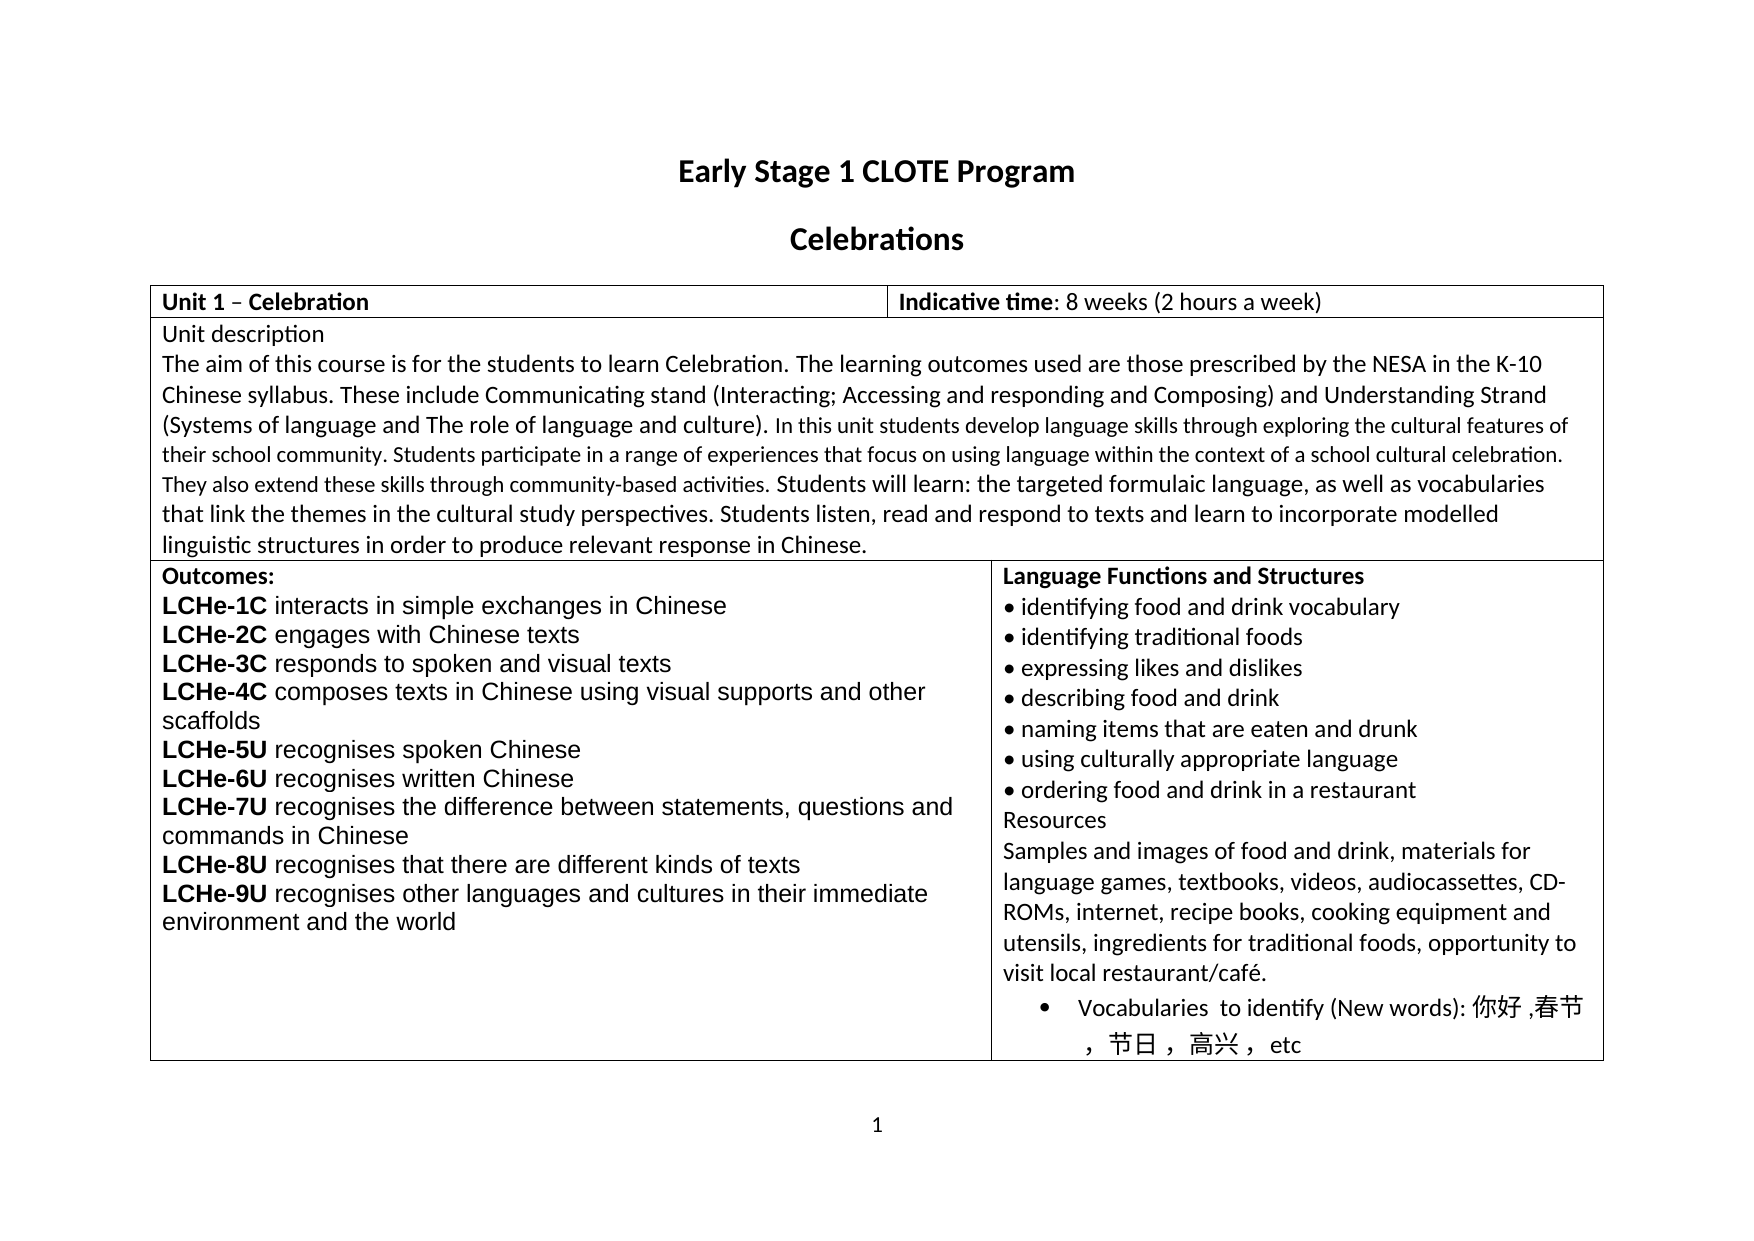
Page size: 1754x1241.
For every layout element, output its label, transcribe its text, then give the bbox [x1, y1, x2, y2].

table_header Indicative time: 8 weeks (2 hours a week) [888, 286, 1603, 317]
table_cell Unit description The aim of this course is for the students to learn Celebration. The learning outcomes used are those prescribed by the NESA in the K-10 Chinese syllabus. These include Communicating stand (Interacting; Accessing and responding and Composing) and Understanding Strand (Systems of language and The role of language and culture). In this unit students develop language skills through exploring the cultural features of their school community. Students participate in a range of experiences that focus on using language within the context of a school cultural celebration. They also extend these skills through community-based activities. Students will learn: the targeted formulaic language, as well as vocabularies that link the themes in the cultural study perspectives. Students listen, read and respond to texts and learn to incorporate modelled linguistic structures in order to produce relevant response in Chinese. [151, 318, 1603, 559]
table_header Unit 1 – Celebration [151, 286, 887, 317]
text Celebrations [150, 218, 1604, 258]
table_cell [992, 561, 1603, 1060]
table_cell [151, 561, 991, 1060]
text Early Stage 1 CLOTE Program [150, 150, 1604, 191]
